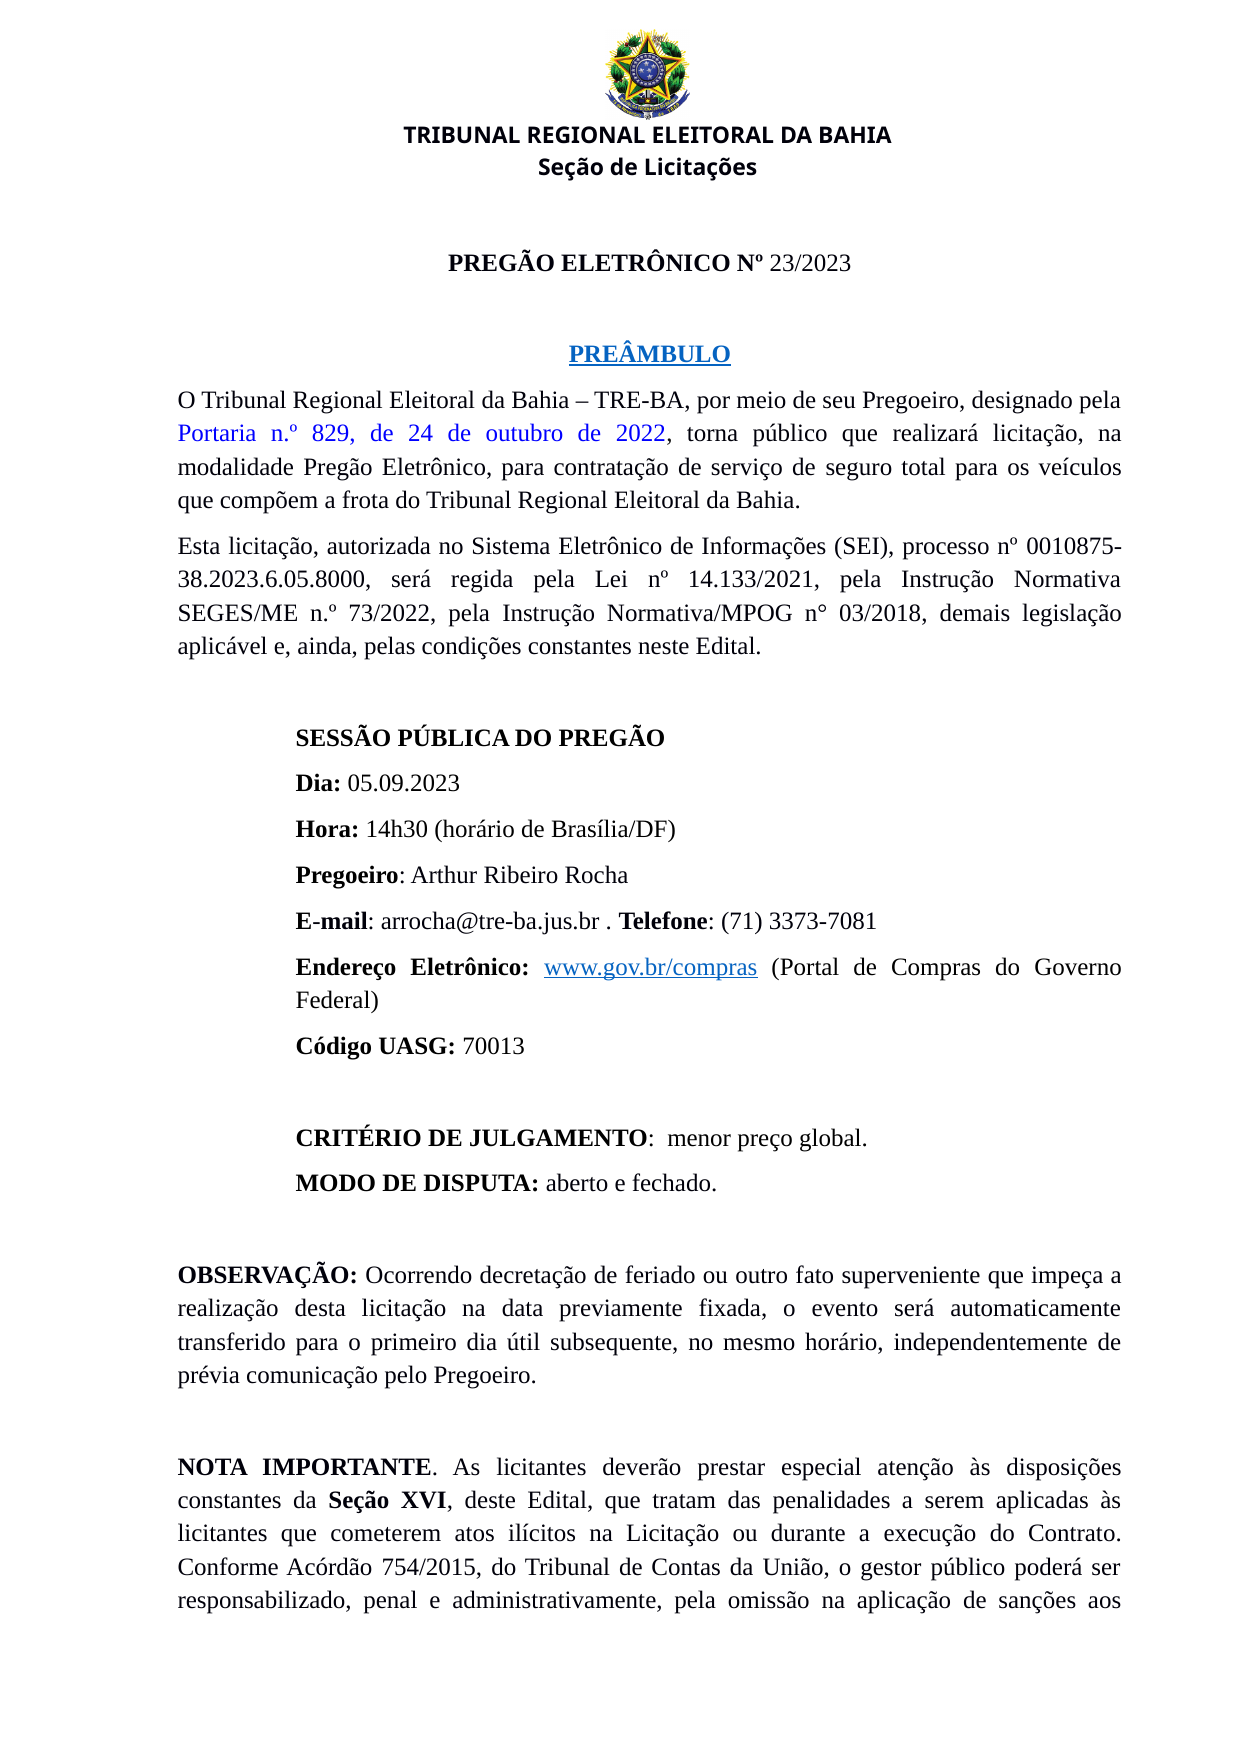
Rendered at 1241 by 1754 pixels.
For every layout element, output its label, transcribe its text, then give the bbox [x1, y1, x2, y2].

text Hora: 14h30 (horário de Brasília/DF) [295, 811, 1122, 844]
text OBSERVAÇÃO: Ocorrendo decretação de feriado ou outro fato superveniente que impeça a realização desta licitação na data previamente fixada, o evento será automaticamente transferido para o primeiro dia útil subsequente, no mesmo horário, independentemente de prévia comunicação pelo Pregoeiro. [177, 1257, 1122, 1390]
text PREÂMBULO [177, 336, 1122, 369]
text E-mail: arrocha@tre-ba.jus.br . Telefone: (71) 3373-7081 [222, 903, 1122, 936]
text O Tribunal Regional Eleitoral da Bahia – TRE-BA, por meio de seu Pregoeiro, designado pela Portaria n.º 829, de 24 de outubro de 2022, torna público que realizará licitação, na modalidade Pregão Eletrônico, para contratação de serviço de . [177, 382, 1122, 515]
text CRITÉRIO DE JULGAMENTO: menor preço global. [222, 1119, 1122, 1153]
text Endereço Eletrônico: www.gov.br/compras (Portal de Compras do Governo Federal) [295, 948, 1122, 1015]
text Pregoeiro: Arthur Ribeiro Rocha [222, 857, 1122, 890]
text PREGÃO ELETRÔNICO Nº [177, 244, 1122, 278]
text Dia: 05.09.2023 [295, 765, 1122, 798]
text SESSÃO PÚBLICA DO PREGÃO [295, 719, 1122, 753]
text Código UASG: 70013 [222, 1028, 1122, 1061]
text MODO DE DISPUTA: aberto e fechado. [222, 1165, 1122, 1198]
text Esta licitação, autorizada no Sistema Eletrônico de Informações (SEI), processo nº , será regida pela Lei nº 14.133/2021, pela Instrução Normativa SEGES/ME n.º 73/2022, pela Instrução Normativa/MPOG n° 03/2018, demais legislação aplicável e, ainda, pelas condições constantes neste Edital. [177, 528, 1122, 661]
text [177, 1448, 1122, 1615]
